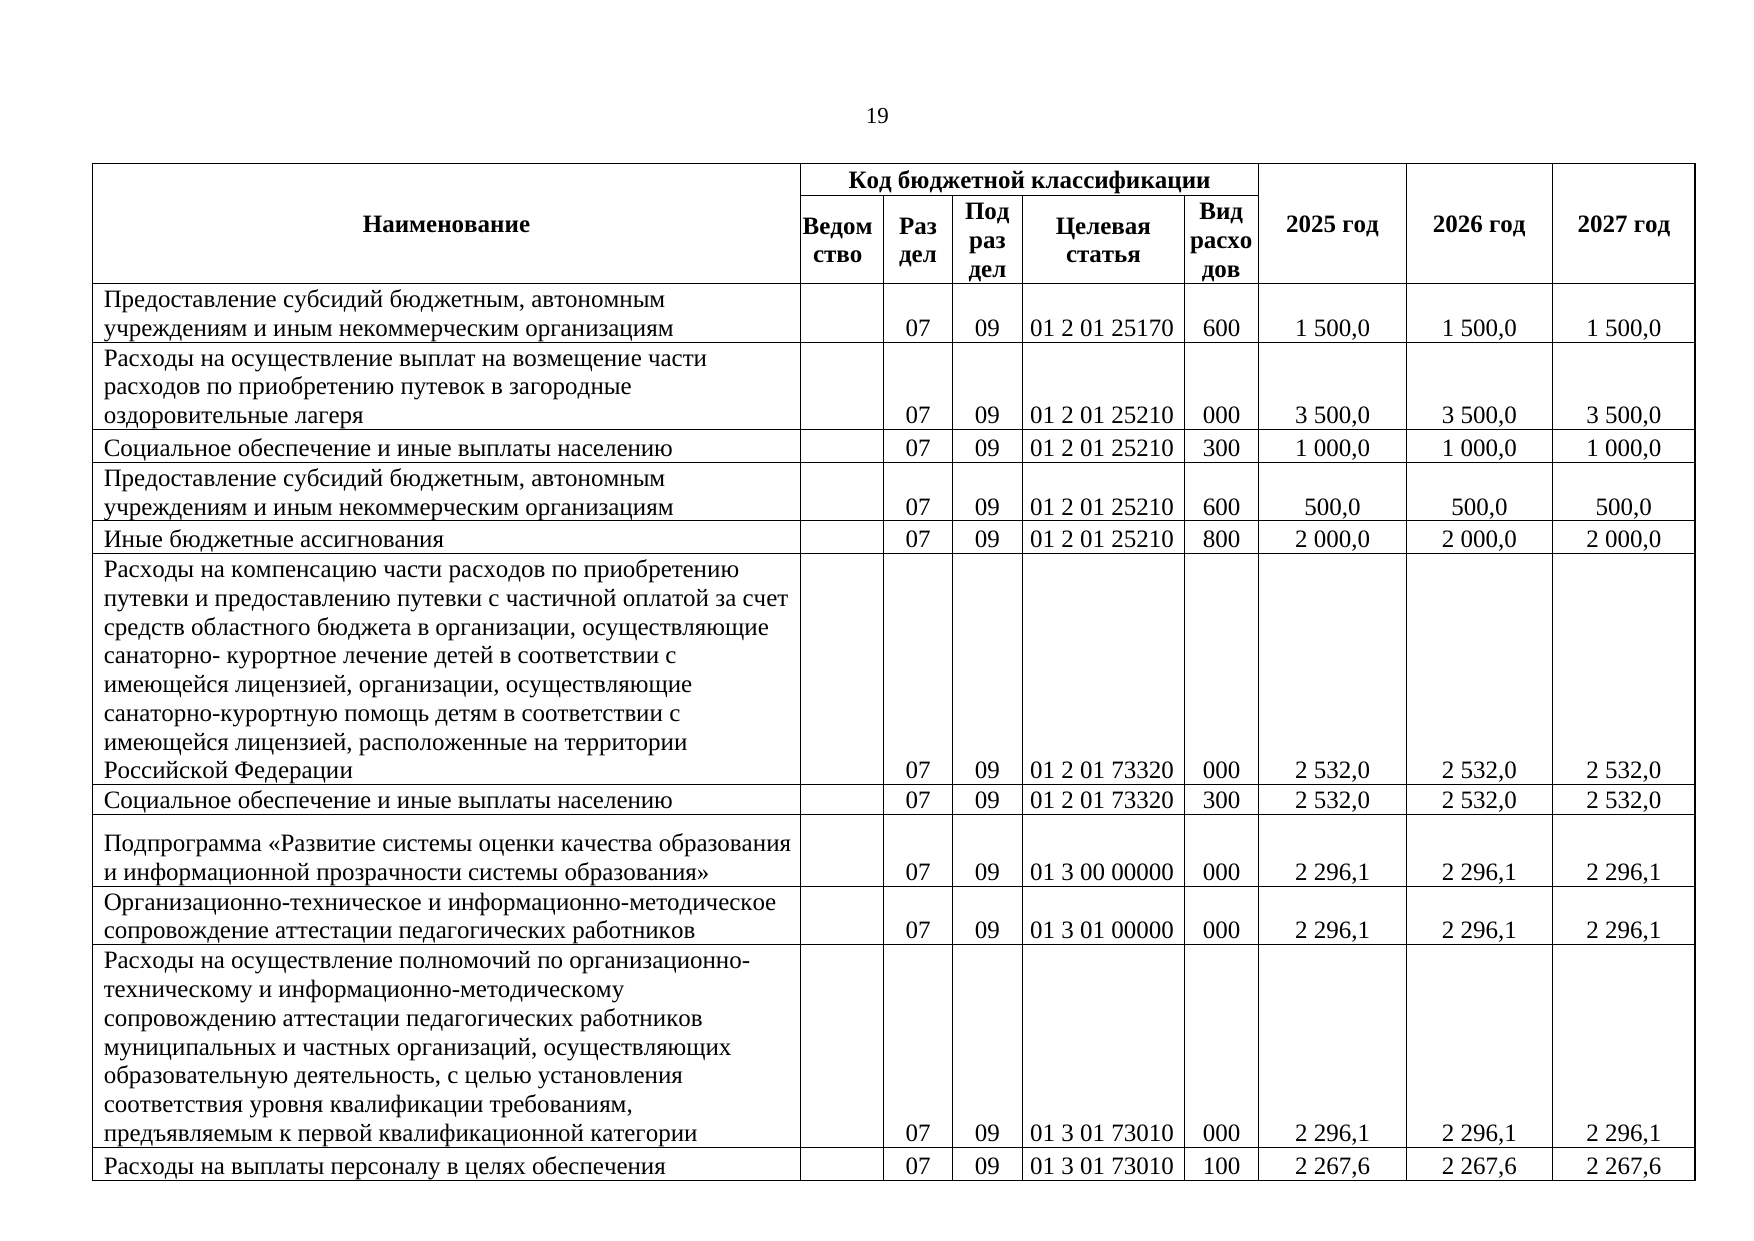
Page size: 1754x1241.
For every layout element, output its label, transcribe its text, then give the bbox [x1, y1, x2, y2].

table_cell Раз дел [884, 196, 952, 283]
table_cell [93, 1148, 800, 1180]
table_cell 01 2 01 25210 [1023, 430, 1184, 462]
table_cell 01 2 01 73320 [1023, 554, 1184, 784]
table_cell 09 [953, 1148, 1022, 1180]
table_cell 300 [1185, 785, 1258, 814]
table_cell Иные бюджетные ассигнования [93, 521, 800, 553]
table_cell 2 532,0 [1407, 785, 1552, 814]
table_cell 09 [953, 430, 1022, 462]
table_cell Вид расхо дов [1185, 196, 1258, 283]
table_cell 2 296,1 [1553, 815, 1694, 886]
table_cell 2 296,1 [1259, 945, 1406, 1147]
table_cell 01 3 00 00000 [1023, 815, 1184, 886]
table_cell 500,0 [1259, 463, 1406, 520]
table_cell 2 532,0 [1259, 785, 1406, 814]
table_cell 07 [884, 785, 952, 814]
table_cell [801, 284, 883, 342]
table_cell 2 296,1 [1259, 815, 1406, 886]
table_cell 07 [884, 343, 952, 429]
table_cell 3 500,0 [1259, 343, 1406, 429]
table_cell 3 500,0 [1553, 343, 1694, 429]
table_cell 1 000,0 [1407, 430, 1552, 462]
table_cell [801, 343, 883, 429]
table_cell 000 [1185, 554, 1258, 784]
table_header 2025 год [1259, 164, 1406, 283]
table_cell 09 [953, 554, 1022, 784]
table_cell Подпрограмма «Развитие системы оценки качества образования и информационной прозрачности системы образования» [93, 815, 800, 886]
table_cell 2 296,1 [1407, 887, 1552, 944]
table_cell 1 000,0 [1553, 430, 1694, 462]
table_cell 01 3 01 73010 [1023, 945, 1184, 1147]
table_header 2027 год [1553, 164, 1694, 283]
table_cell 500,0 [1553, 463, 1694, 520]
table_cell 2 532,0 [1259, 554, 1406, 784]
table_cell 07 [884, 887, 952, 944]
table_cell 01 2 01 25210 [1023, 463, 1184, 520]
table_cell 500,0 [1407, 463, 1552, 520]
table_cell 1 500,0 [1259, 284, 1406, 342]
table_cell Предоставление субсидий бюджетным, автономным учреждениям и иным некоммерческим организациям [93, 284, 800, 342]
table_cell 800 [1185, 521, 1258, 553]
table_cell 09 [953, 463, 1022, 520]
table_cell 07 [884, 815, 952, 886]
table_cell 09 [953, 945, 1022, 1147]
table_cell 600 [1185, 463, 1258, 520]
table_cell 2 296,1 [1407, 815, 1552, 886]
table_cell 09 [953, 887, 1022, 944]
table_cell 01 2 01 25210 [1023, 521, 1184, 553]
table_cell 000 [1185, 343, 1258, 429]
table_cell 2 296,1 [1407, 945, 1552, 1147]
table_cell 07 [884, 284, 952, 342]
table_cell 09 [953, 815, 1022, 886]
table_cell 01 3 01 73010 [1023, 1148, 1184, 1180]
table_cell [801, 1148, 883, 1180]
table_cell 09 [953, 521, 1022, 553]
table_header Наименование [93, 164, 800, 283]
table_cell 01 2 01 25210 [1023, 343, 1184, 429]
table_cell 2 532,0 [1553, 785, 1694, 814]
table_cell [801, 521, 883, 553]
table_cell 2 000,0 [1407, 521, 1552, 553]
table_cell [801, 785, 883, 814]
table_cell 07 [884, 430, 952, 462]
table_cell 07 [884, 945, 952, 1147]
table_cell 300 [1185, 430, 1258, 462]
table_header 2026 год [1407, 164, 1552, 283]
table_cell [801, 887, 883, 944]
table_cell 000 [1185, 887, 1258, 944]
table_cell 1 500,0 [1553, 284, 1694, 342]
table_cell Ведом ство [801, 196, 883, 283]
table_cell [801, 945, 883, 1147]
table_cell [801, 554, 883, 784]
table_cell [801, 815, 883, 886]
table_cell 2 532,0 [1553, 554, 1694, 784]
table_cell 100 [1185, 1148, 1258, 1180]
table_cell 2 296,1 [1553, 887, 1694, 944]
table_cell 07 [884, 463, 952, 520]
table_cell 2 267,6 [1407, 1148, 1552, 1180]
table_cell Социальное обеспечение и иные выплаты населению [93, 430, 800, 462]
table_cell 01 2 01 25170 [1023, 284, 1184, 342]
table_cell 2 267,6 [1553, 1148, 1694, 1180]
table_cell 3 500,0 [1407, 343, 1552, 429]
table_cell 2 296,1 [1259, 887, 1406, 944]
table_cell [801, 430, 883, 462]
table_cell 09 [953, 785, 1022, 814]
table_cell Расходы на осуществление выплат на возмещение части расходов по приобретению путевок в загородные оздоровительные лагеря [93, 343, 800, 429]
table_cell 01 2 01 73320 [1023, 785, 1184, 814]
table_cell 600 [1185, 284, 1258, 342]
table_cell 2 532,0 [1407, 554, 1552, 784]
table_cell 1 500,0 [1407, 284, 1552, 342]
table_cell Расходы на осуществление полномочий по организационно-техническому и информационно-методическому сопровождению аттестации педагогических работников муниципальных и частных организаций, осуществляющих образовательную деятельность, с целью установления соответствия уровня квалификации требованиям, предъявляемым к первой квалификационной категории [93, 945, 800, 1147]
table_cell 2 000,0 [1553, 521, 1694, 553]
table_cell 000 [1185, 945, 1258, 1147]
table_cell Целевая статья [1023, 196, 1184, 283]
table_cell Под раз дел [953, 196, 1022, 283]
table_cell 01 3 01 00000 [1023, 887, 1184, 944]
table_cell 07 [884, 521, 952, 553]
table_cell 09 [953, 284, 1022, 342]
table_cell 000 [1185, 815, 1258, 886]
table_cell Предоставление субсидий бюджетным, автономным учреждениям и иным некоммерческим организациям [93, 463, 800, 520]
table_cell Расходы на компенсацию части расходов по приобретению путевки и предоставлению путевки с частичной оплатой за счет средств областного бюджета в организации, осуществляющие санаторно- курортное лечение детей в соответствии с имеющейся лицензией, организации, осуществляющие санаторно-курортную помощь детям в соответствии с имеющейся лицензией, расположенные на территории Российской Федерации [93, 554, 800, 784]
table_cell 2 296,1 [1553, 945, 1694, 1147]
table_cell [801, 463, 883, 520]
table_cell 09 [953, 343, 1022, 429]
table_cell 07 [884, 554, 952, 784]
table_cell 1 000,0 [1259, 430, 1406, 462]
table_cell 2 267,6 [1259, 1148, 1406, 1180]
table_cell Социальное обеспечение и иные выплаты населению [93, 785, 800, 814]
table_cell Организационно-техническое и информационно-методическое сопровождение аттестации педагогических работников [93, 887, 800, 944]
table_cell 07 [884, 1148, 952, 1180]
table_header Код бюджетной классификации [801, 164, 1258, 195]
table_cell 2 000,0 [1259, 521, 1406, 553]
